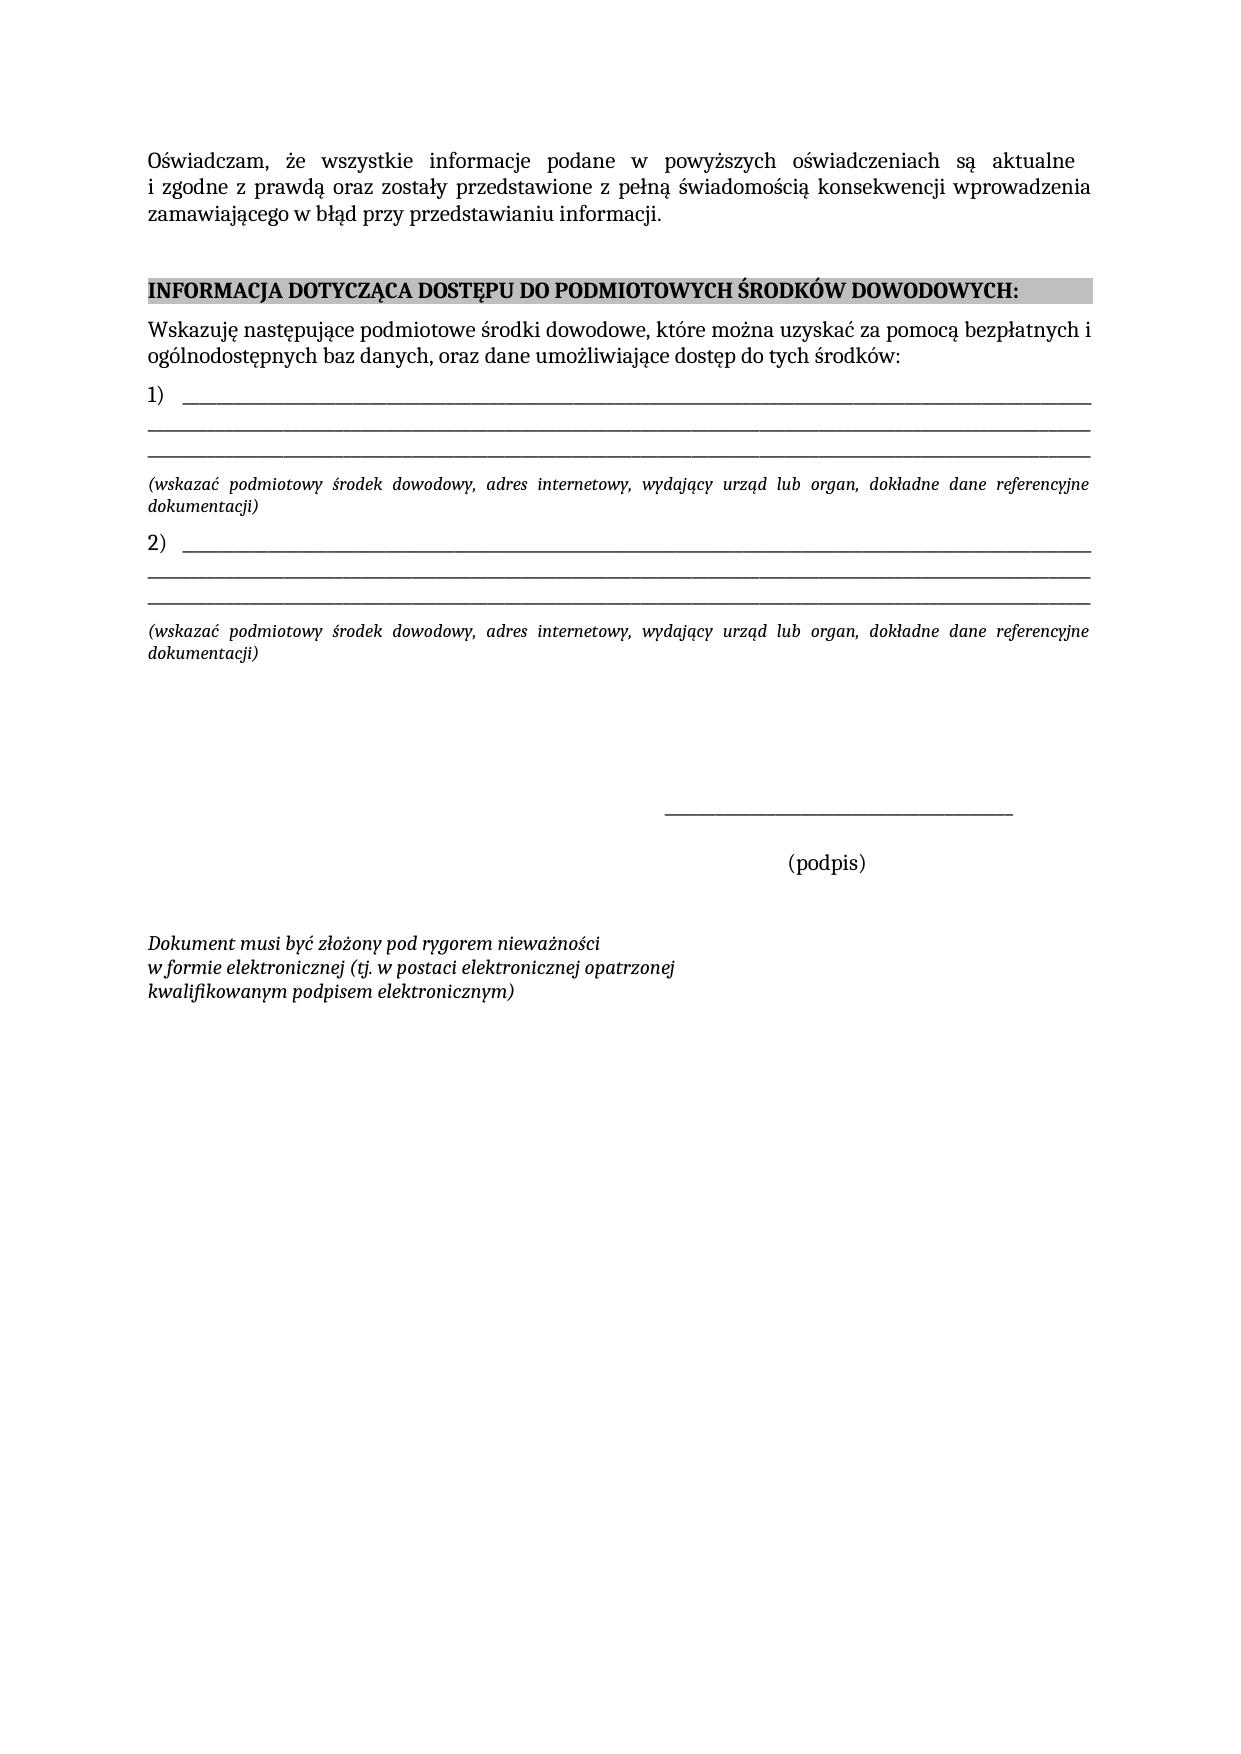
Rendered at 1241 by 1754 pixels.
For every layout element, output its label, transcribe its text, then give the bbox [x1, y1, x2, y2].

text 1) ___________________________________________________________________________________________________________ ______________________________________________________________________________________________________________________________________________________________________________________________________________________________ [148, 382, 1093, 461]
text Dokument musi być złożony pod rygorem nieważności w formie elektronicznej (tj. w postaci elektronicznej opatrzonej kwalifikowanym podpisem elektronicznym) [148, 931, 1093, 1003]
text (wskazać podmiotowy środek dowodowy, adres internetowy, wydający urząd lub organ, dokładne dane referencyjne dokumentacji) [148, 621, 1093, 664]
text 2) ___________________________________________________________________________________________________________ ______________________________________________________________________________________________________________________________________________________________________________________________________________________________ [148, 529, 1093, 608]
text Wskazuję następujące podmiotowe środki dowodowe, które można uzyskać za pomocą bezpłatnych i ogólnodostępnych baz danych, oraz dane umożliwiające dostęp do tych środków: [148, 317, 1093, 369]
text (wskazać podmiotowy środek dowodowy, adres internetowy, wydający urząd lub organ, dokładne dane referencyjne dokumentacji) [148, 474, 1093, 517]
text Oświadczam, że wszystkie informacje podane w powyższych oświadczeniach są aktualne i zgodne z prawdą oraz zostały przedstawione z pełną świadomością konsekwencji wprowadzenia zamawiającego w błąd przy przedstawianiu informacji. [148, 148, 1093, 227]
text INFORMACJA DOTYCZĄCA DOSTĘPU DO PODMIOTOWYCH ŚRODKÓW DOWODOWYCH: [148, 278, 1093, 304]
text _________________________________________ (podpis) [561, 793, 1093, 876]
